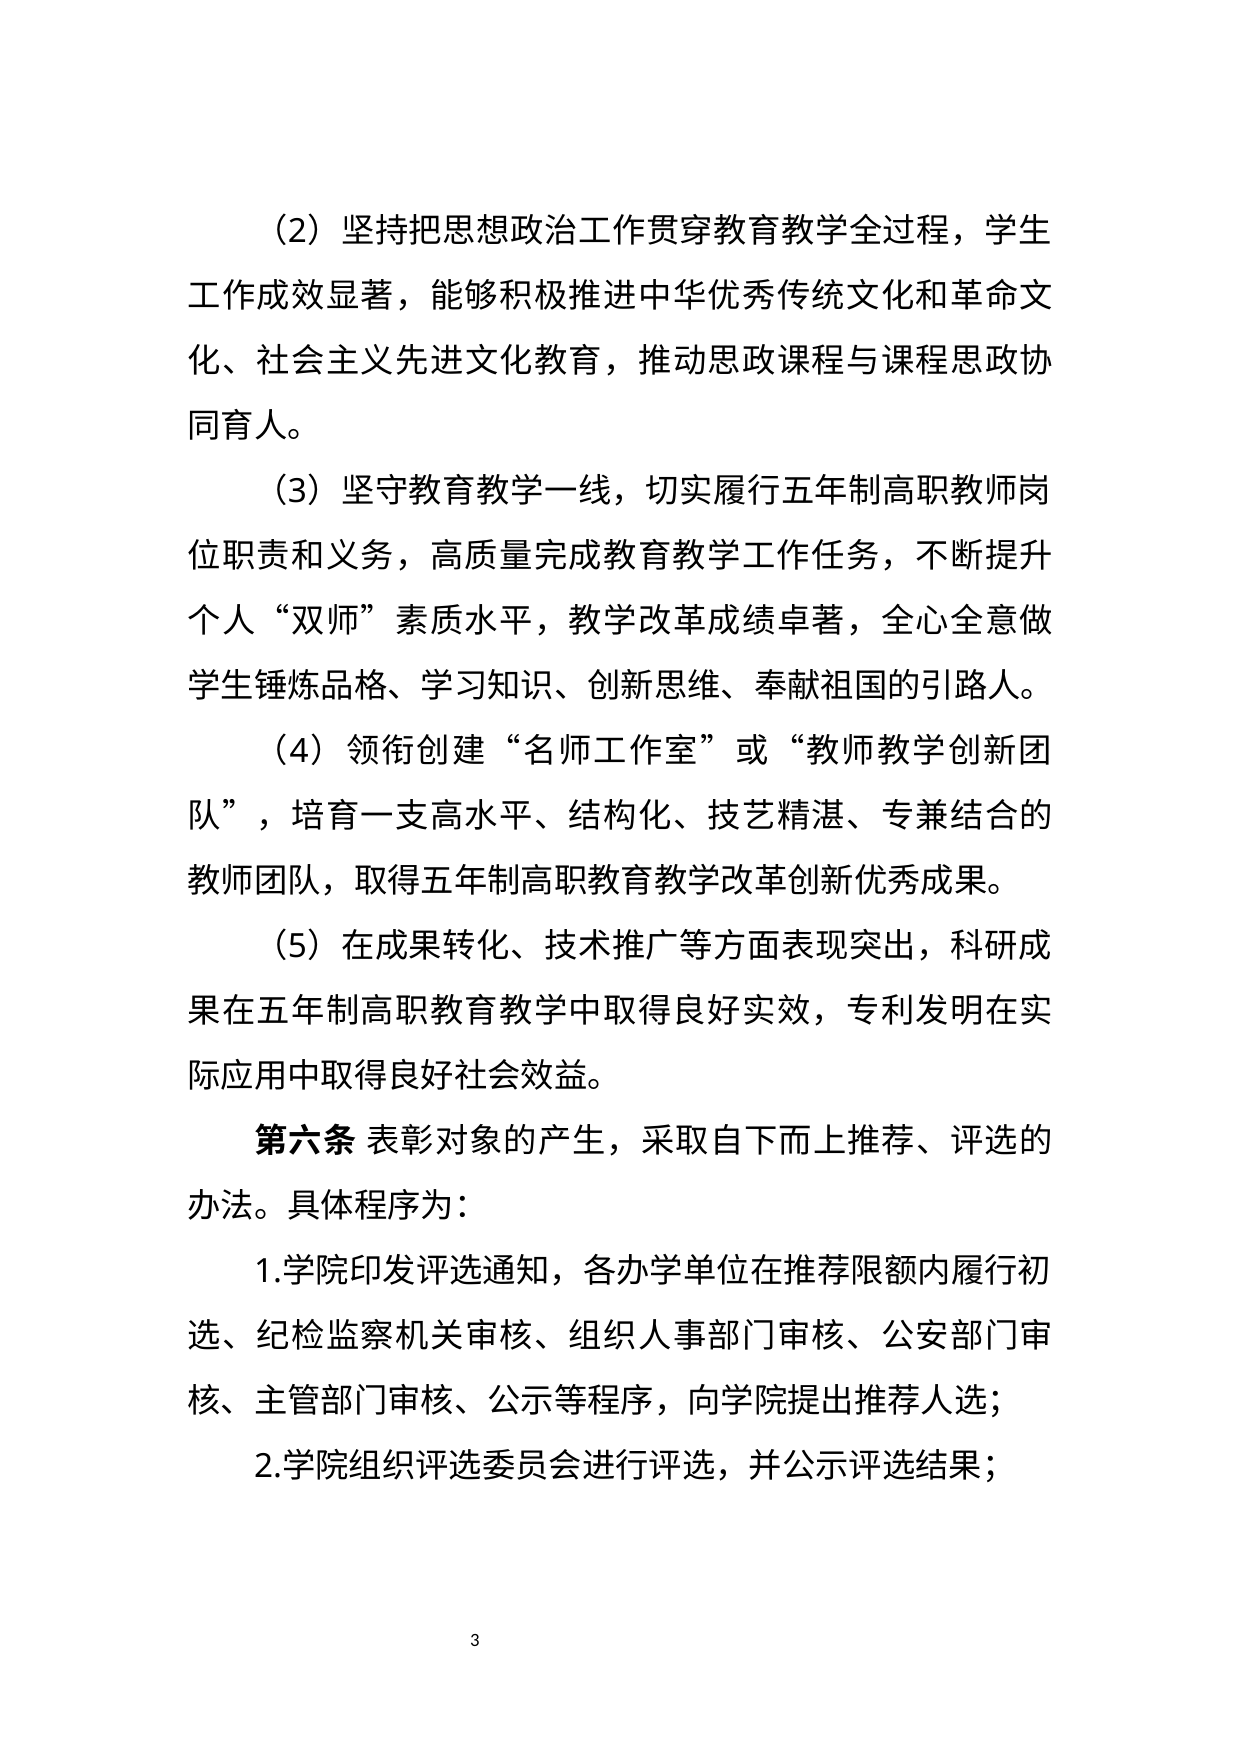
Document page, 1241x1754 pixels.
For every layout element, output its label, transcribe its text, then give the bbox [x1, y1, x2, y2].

text 1.学院印发评选通知，各办学单位在推荐限额内履行初选、纪检监察机关审核、组织人事部门审核、公安部门审核、主管部门审核、公示等程序，向学院提出推荐人选； [187, 1236, 1053, 1431]
text 第六条 表彰对象的产生，采取自下而上推荐、评选的办法。具体程序为： [187, 1106, 1053, 1236]
text （4）领衔创建“名师工作室”或“教师教学创新团队”，培育一支高水平、结构化、技艺精湛、专兼结合的教师团队，取得五年制高职教育教学改革创新优秀成果。 [187, 716, 1053, 911]
text （5）在成果转化、技术推广等方面表现突出，科研成果在五年制高职教育教学中取得良好实效，专利发明在实际应用中取得良好社会效益。 [187, 911, 1053, 1106]
text （2）坚持把思想政治工作贯穿教育教学全过程，学生工作成效显著，能够积极推进中华优秀传统文化和革命文化、社会主义先进文化教育，推动思政课程与课程思政协同育人。 [187, 196, 1053, 456]
text （3）坚守教育教学一线，切实履行五年制高职教师岗位职责和义务，高质量完成教育教学工作任务，不断提升个人“双师”素质水平，教学改革成绩卓著，全心全意做学生锤炼品格、学习知识、创新思维、奉献祖国的引路人。 [187, 456, 1053, 716]
text 2.学院组织评选委员会进行评选，并公示评选结果； [187, 1431, 1053, 1496]
